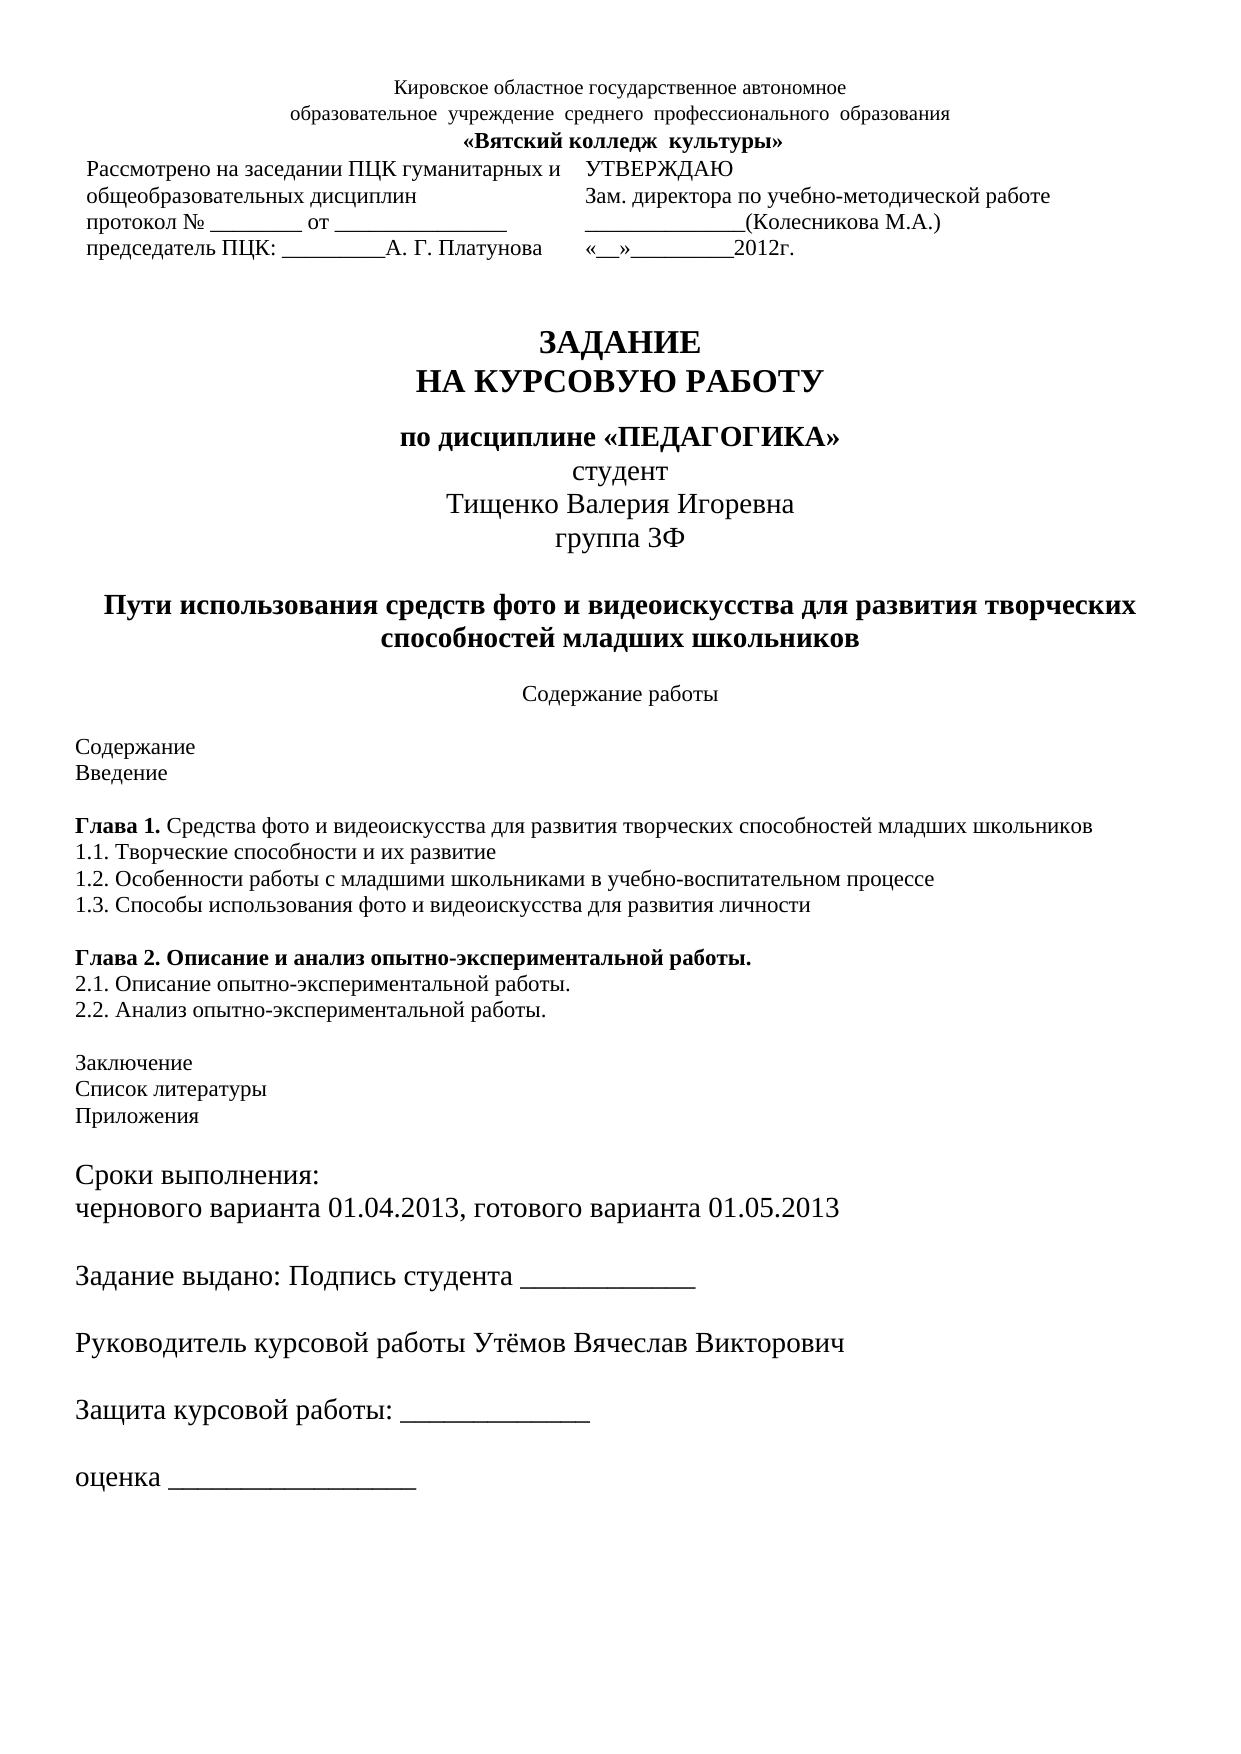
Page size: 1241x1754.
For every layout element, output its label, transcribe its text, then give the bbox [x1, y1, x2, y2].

text оценка _________________ [75, 1459, 1165, 1492]
text чернового варианта 01.04.2013, готового варианта 01.05.2013 [75, 1191, 1165, 1224]
text Заключение [75, 1049, 1165, 1076]
subtitle по дисциплине «ПЕДАГОГИКА» студент [75, 419, 1165, 486]
text Содержание [75, 733, 1165, 759]
text 2.1. Описание опытно-экспериментальной работы. [75, 970, 1165, 996]
text 2.2. Анализ опытно-экспериментальной работы. [75, 996, 1165, 1023]
text 1.2. Особенности работы с младшими школьниками в учебно-воспитательном процессе [75, 865, 1165, 891]
text Кировское областное государственное автономное [75, 75, 1165, 99]
table_header УТВЕРЖДАЮ Зам. директора по учебно-методической работе ______________(Колесникова М.А.) «__»_________2012г. [574, 155, 1072, 261]
text образовательное учреждение среднего профессионального образования [75, 101, 1165, 125]
text Приложения [75, 1102, 1165, 1128]
text Содержание работы [75, 680, 1165, 707]
text «Вятский колледж культуры» [75, 127, 1165, 153]
text Введение [75, 759, 1165, 786]
text Тищенко Валерия Игоревна [75, 486, 1165, 520]
text Список литературы [75, 1076, 1165, 1102]
text группа 3Ф [75, 520, 1165, 553]
text Защита курсовой работы: _____________ [75, 1392, 1165, 1425]
subtitle ЗАДАНИЕ [75, 323, 1165, 361]
text 1.1. Творческие способности и их развитие [75, 838, 1165, 865]
table_header Рассмотрено на заседании ПЦК гуманитарных и общеобразовательных дисциплин протокол № ________ от _______________ председатель ПЦК: _________А. Г. Платунова [75, 155, 573, 261]
text 1.3. Способы использования фото и видеоискусства для развития личности [75, 891, 1165, 917]
text Глава 2. Описание и анализ опытно-экспериментальной работы. [75, 944, 1165, 970]
text НА КУРСОВУЮ РАБОТУ [75, 361, 1165, 399]
text Руководитель курсовой работы Утёмов Вячеслав Викторович [75, 1325, 1165, 1358]
text Пути использования средств фото и видеоискусства для развития творческих способностей младших школьников [75, 587, 1165, 654]
text Сроки выполнения: [75, 1157, 1165, 1191]
text Задание выдано: Подпись студента ____________ [75, 1258, 1165, 1291]
text Глава 1. Средства фото и видеоискусства для развития творческих способностей младших школьников [75, 812, 1165, 838]
